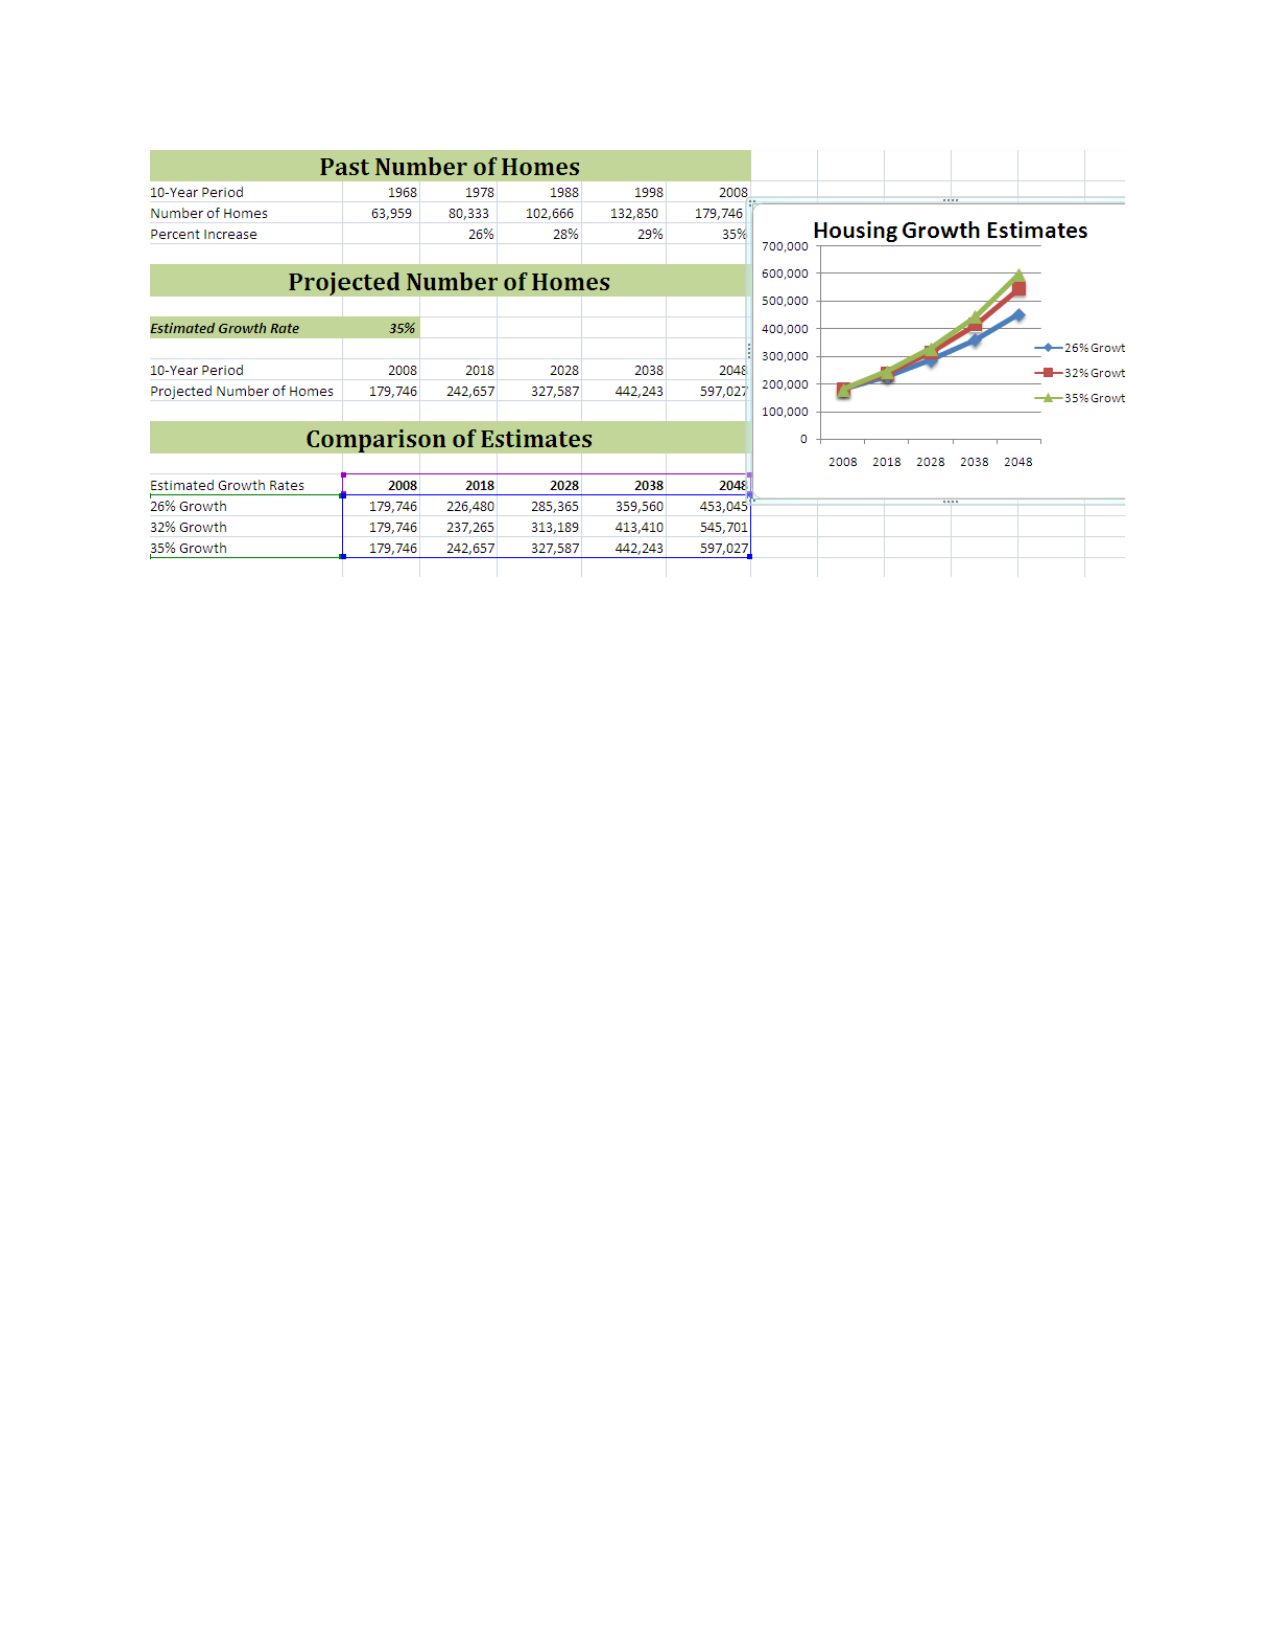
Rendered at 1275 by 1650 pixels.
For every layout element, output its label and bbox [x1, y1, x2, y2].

picture [150, 150, 1125, 577]
